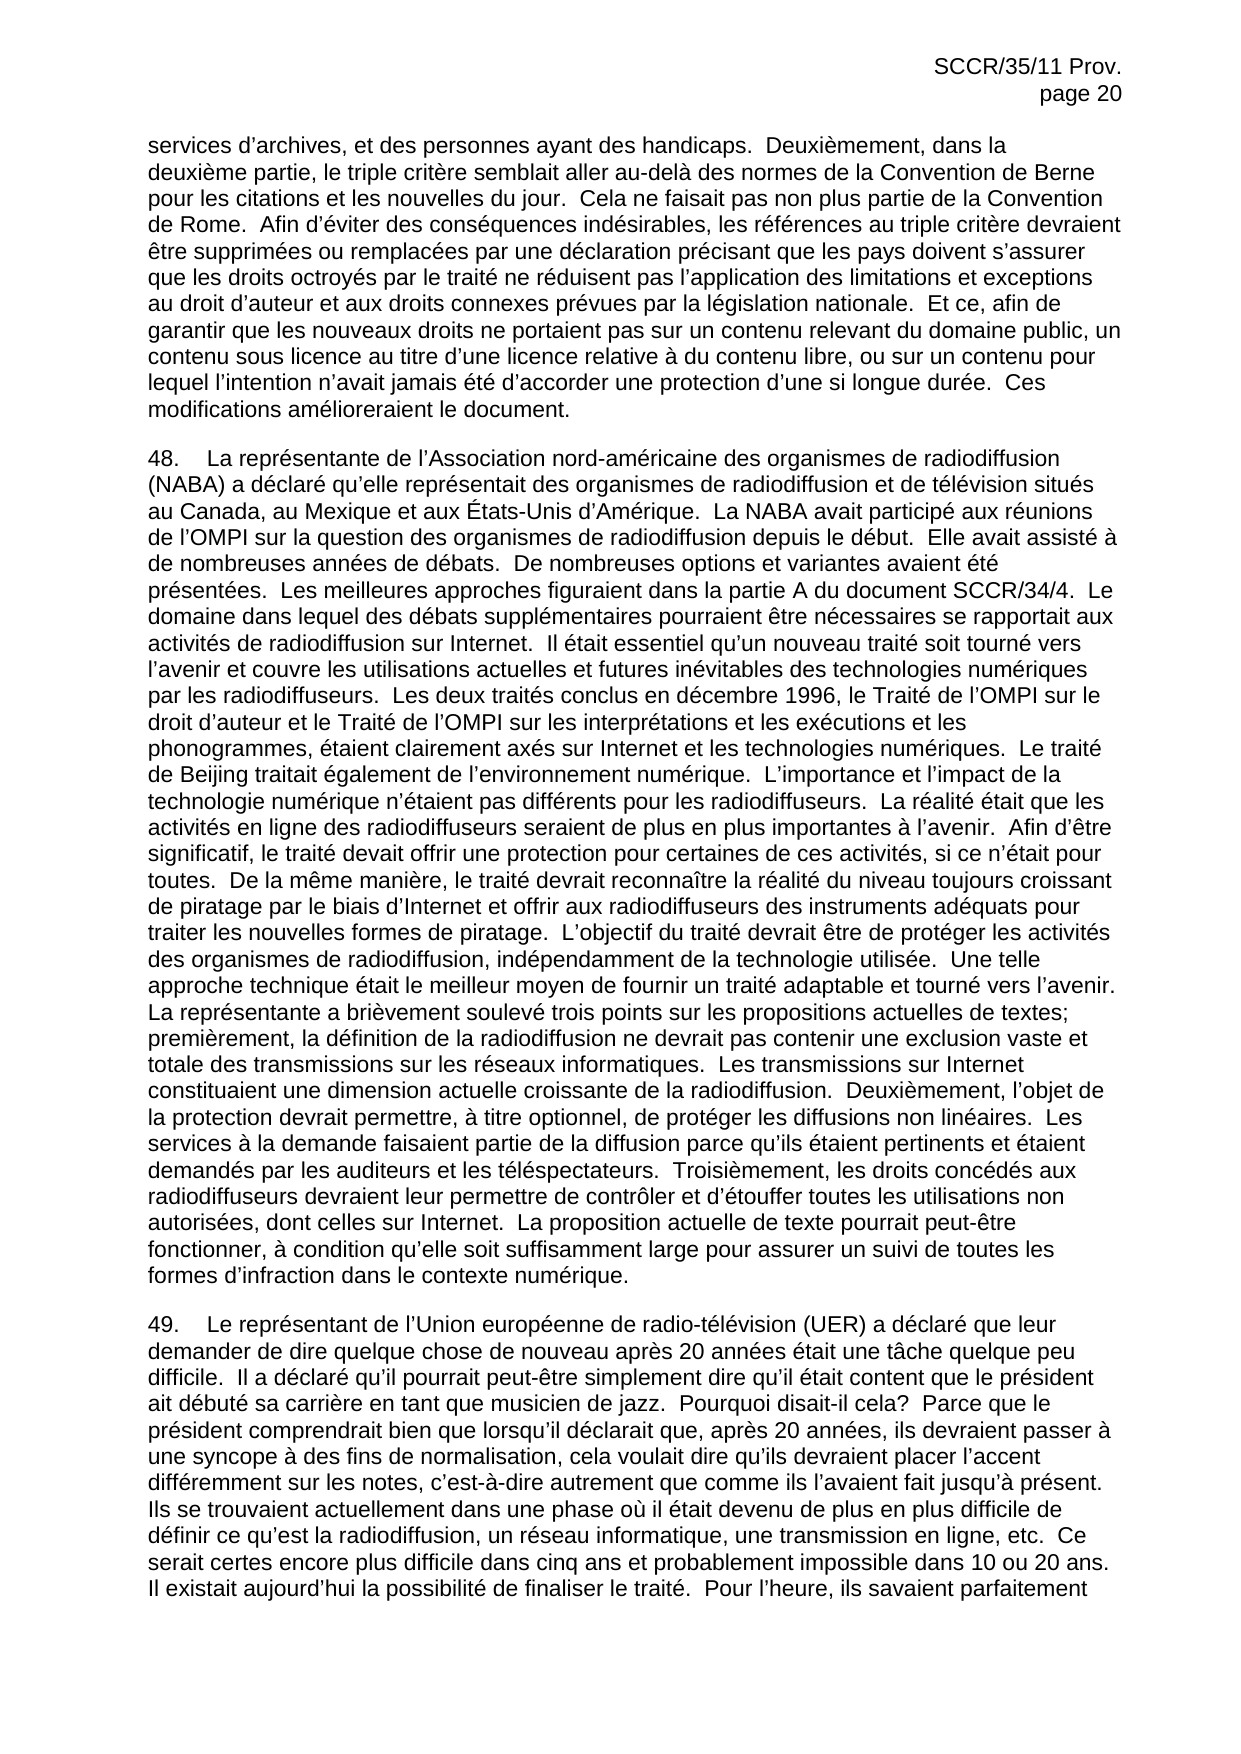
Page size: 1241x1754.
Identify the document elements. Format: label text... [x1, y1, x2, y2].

text La représentante de l’Association nord-américaine des organismes de radiodiffusion (NABA) a déclaré qu’elle représentait des organismes de radiodiffusion et de télévision situés au Canada, au Mexique et aux États-Unis d’Amérique. La NABA avait participé aux réunions de l’OMPI sur la question des organismes de radiodiffusion depuis le début. Elle avait assisté à de nombreuses années de débats. De nombreuses options et variantes avaient été présentées. Les meilleures approches figuraient dans la partie A du document SCCR/34/4. Le domaine dans lequel des débats supplémentaires pourraient être nécessaires se rapportait aux activités de radiodiffusion sur Internet. Il était essentiel qu’un nouveau traité soit tourné vers l’avenir et couvre les utilisations actuelles et futures inévitables des technologies numériques par les radiodiffuseurs. Les deux traités conclus en décembre 1996, le Traité de l’OMPI sur le droit d’auteur et le Traité de l’OMPI sur les interprétations et les exécutions et les phonogrammes, étaient clairement axés sur Internet et les technologies numériques. Le traité de Beijing traitait également de l’environnement numérique. L’importance et l’impact de la technologie numérique n’étaient pas différents pour les radiodiffuseurs. La réalité était que les activités en ligne des radiodiffuseurs seraient de plus en plus importantes à l’avenir. Afin d’être significatif, le traité devait offrir une protection pour certaines de ces activités, si ce n’était pour toutes. De la même manière, le traité devrait reconnaître la réalité du niveau toujours croissant de piratage par le biais d’Internet et offrir aux radiodiffuseurs des instruments adéquats pour traiter les nouvelles formes de piratage. L’objectif du traité devrait être de protéger les activités des organismes de radiodiffusion, indépendamment de la technologie utilisée. Une telle approche technique était le meilleur moyen de fournir un traité adaptable et tourné vers l’avenir. La représentante a brièvement soulevé trois points sur les propositions actuelles de textes; premièrement, la définition de la radiodiffusion ne devrait pas contenir une exclusion vaste et totale des transmissions sur les réseaux informatiques. Les transmissions sur Internet constituaient une dimension actuelle croissante de la radiodiffusion. Deuxièmement, l’objet de la protection devrait permettre, à titre optionnel, de protéger les diffusions non linéaires. Les services à la demande faisaient partie de la diffusion parce qu’ils étaient pertinents et étaient demandés par les auditeurs et les téléspectateurs. Troisièmement, les droits concédés aux radiodiffuseurs devraient leur permettre de contrôler et d’étouffer toutes les utilisations non autorisées, dont celles sur Internet. La proposition actuelle de texte pourrait peut-être fonctionner, à condition qu’elle soit suffisamment large pour assurer un suivi de toutes les formes d’infraction dans le contexte numérique. [148, 445, 1122, 1288]
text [148, 132, 1122, 422]
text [148, 1311, 1122, 1601]
